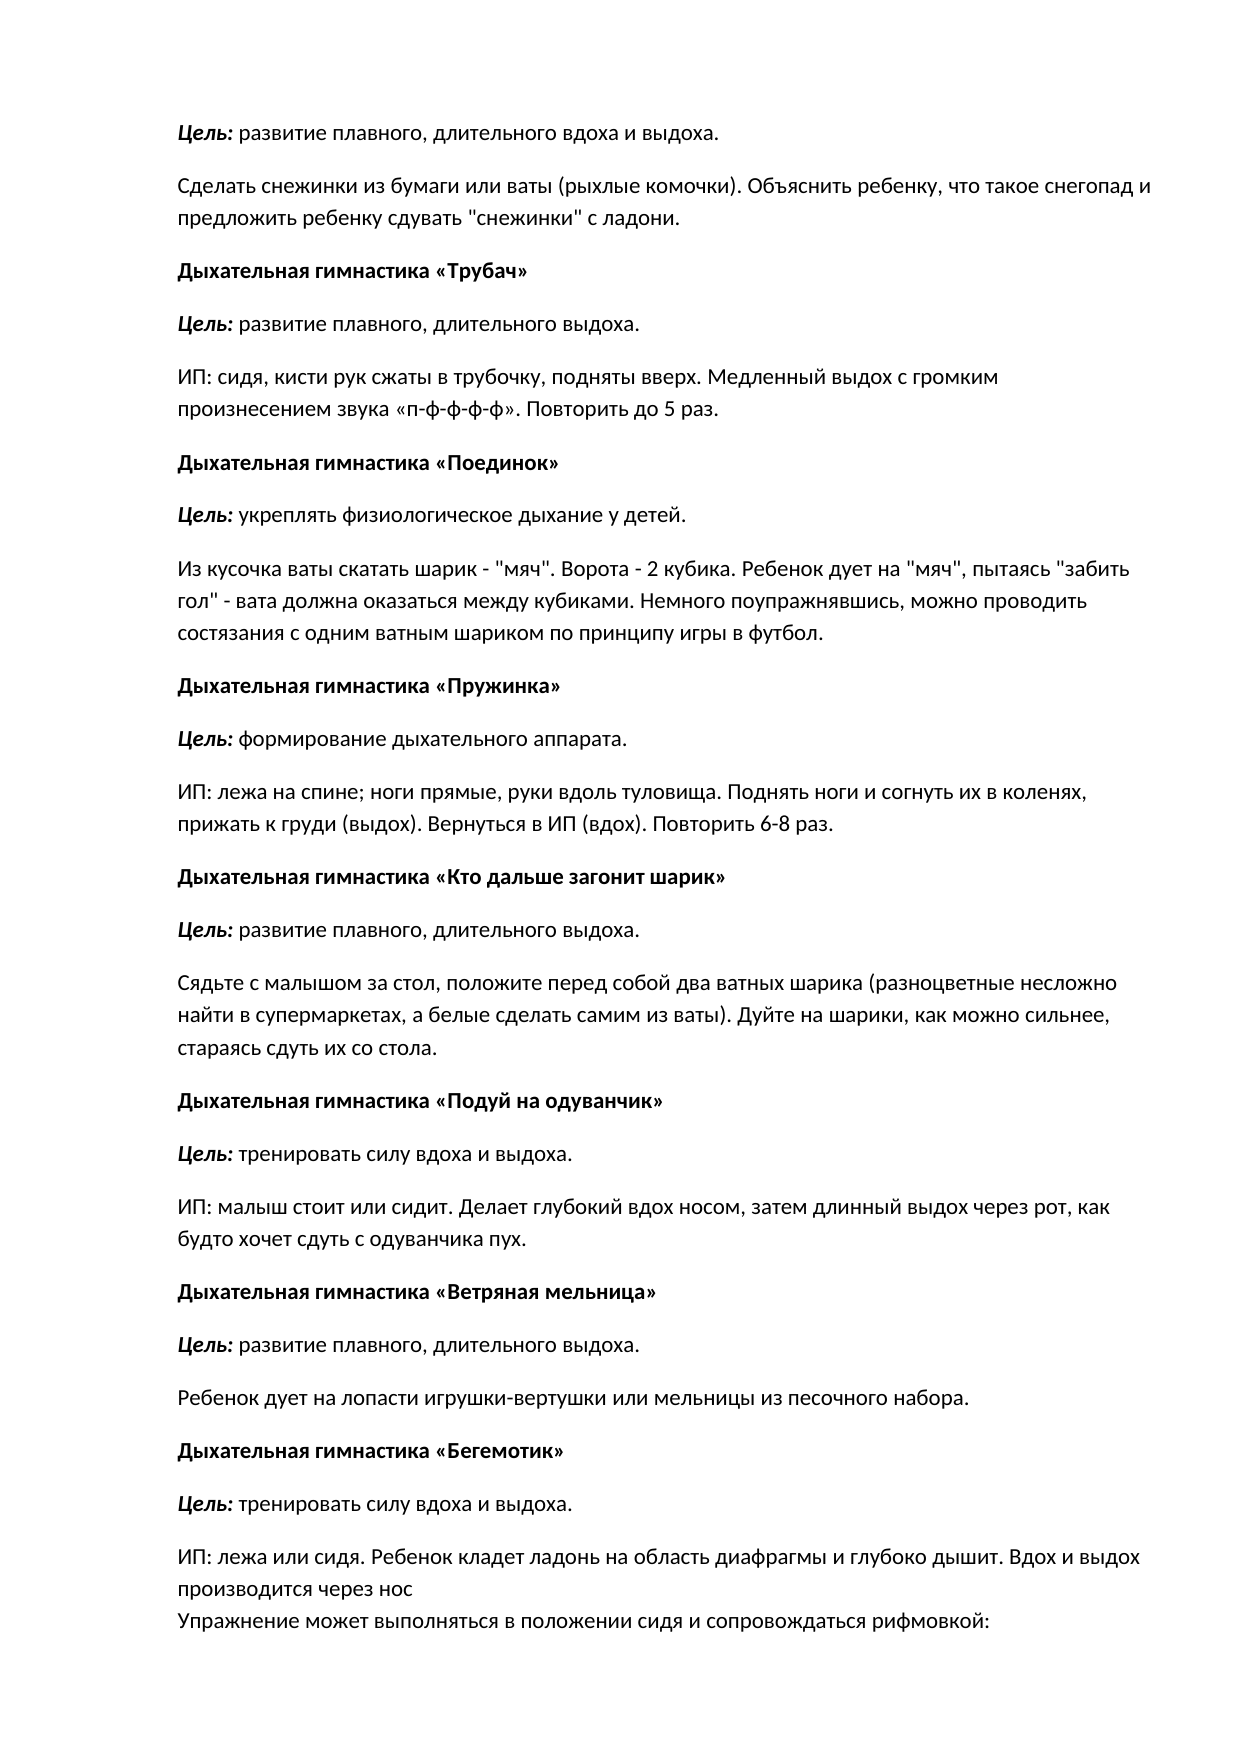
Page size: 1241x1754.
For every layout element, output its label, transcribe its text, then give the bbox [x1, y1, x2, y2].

text Дыхательная гимнастика «Подуй на одуванчик» [177, 1086, 1152, 1114]
text Цель: развитие плавного, длительного выдоха. [177, 915, 1152, 943]
text ИП: лежа на спине; ноги прямые, руки вдоль туловища. Поднять ноги и согнуть их в коленях, прижать к груди (выдох). Вернуться в ИП (вдох). Повторить 6-8 раз. [177, 777, 1152, 837]
text Из кусочка ваты скатать шарик - "мяч". Ворота - 2 кубика. Ребенок дует на "мяч", пытаясь "забить гол" - вата должна оказаться между кубиками. Немного поупражнявшись, можно проводить состязания с одним ватным шариком по принципу игры в футбол. [177, 554, 1152, 646]
text Сядьте с малышом за стол, положите перед собой два ватных шарика (разноцветные несложно найти в супермаркетах, а белые сделать самим из ваты). Дуйте на шарики, как можно сильнее, стараясь сдуть их со стола. [177, 968, 1152, 1061]
text Цель: развитие плавного, длительного вдоха и выдоха. [177, 118, 1152, 146]
text ИП: лежа или сидя. Ребенок кладет ладонь на область диафрагмы и глубоко дышит. Вдох и выдох производится через нос Упражнение может выполняться в положении сидя и сопровождаться рифмовкой: [177, 1542, 1152, 1634]
text Дыхательная гимнастика «Бегемотик» [177, 1436, 1152, 1464]
text Цель: тренировать силу вдоха и выдоха. [177, 1139, 1152, 1167]
text ИП: сидя, кисти рук сжаты в трубочку, подняты вверх. Медленный выдох с громким произнесением звука «п-ф-ф-ф-ф». Повторить до 5 раз. [177, 362, 1152, 423]
text Дыхательная гимнастика «Трубач» [177, 256, 1152, 284]
text Цель: формирование дыхательного аппарата. [177, 724, 1152, 752]
text Цель: развитие плавного, длительного выдоха. [177, 1330, 1152, 1358]
text Дыхательная гимнастика «Кто дальше загонит шарик» [177, 862, 1152, 890]
text Дыхательная гимнастика «Поединок» [177, 448, 1152, 476]
text Дыхательная гимнастика «Ветряная мельница» [177, 1277, 1152, 1305]
text ИП: малыш стоит или сидит. Делает глубокий вдох носом, затем длинный выдох через рот, как будто хочет сдуть с одуванчика пух. [177, 1192, 1152, 1252]
text Дыхательная гимнастика «Пружинка» [177, 671, 1152, 699]
text Ребенок дует на лопасти игрушки-вертушки или мельницы из песочного набора. [177, 1383, 1152, 1411]
text Цель: развитие плавного, длительного выдоха. [177, 309, 1152, 337]
text Цель: тренировать силу вдоха и выдоха. [177, 1489, 1152, 1517]
text Цель: укреплять физиологическое дыхание у детей. [177, 501, 1152, 529]
text Сделать снежинки из бумаги или ваты (рыхлые комочки). Объяснить ребенку, что такое снегопад и предложить ребенку сдувать "снежинки" с ладони. [177, 171, 1152, 231]
